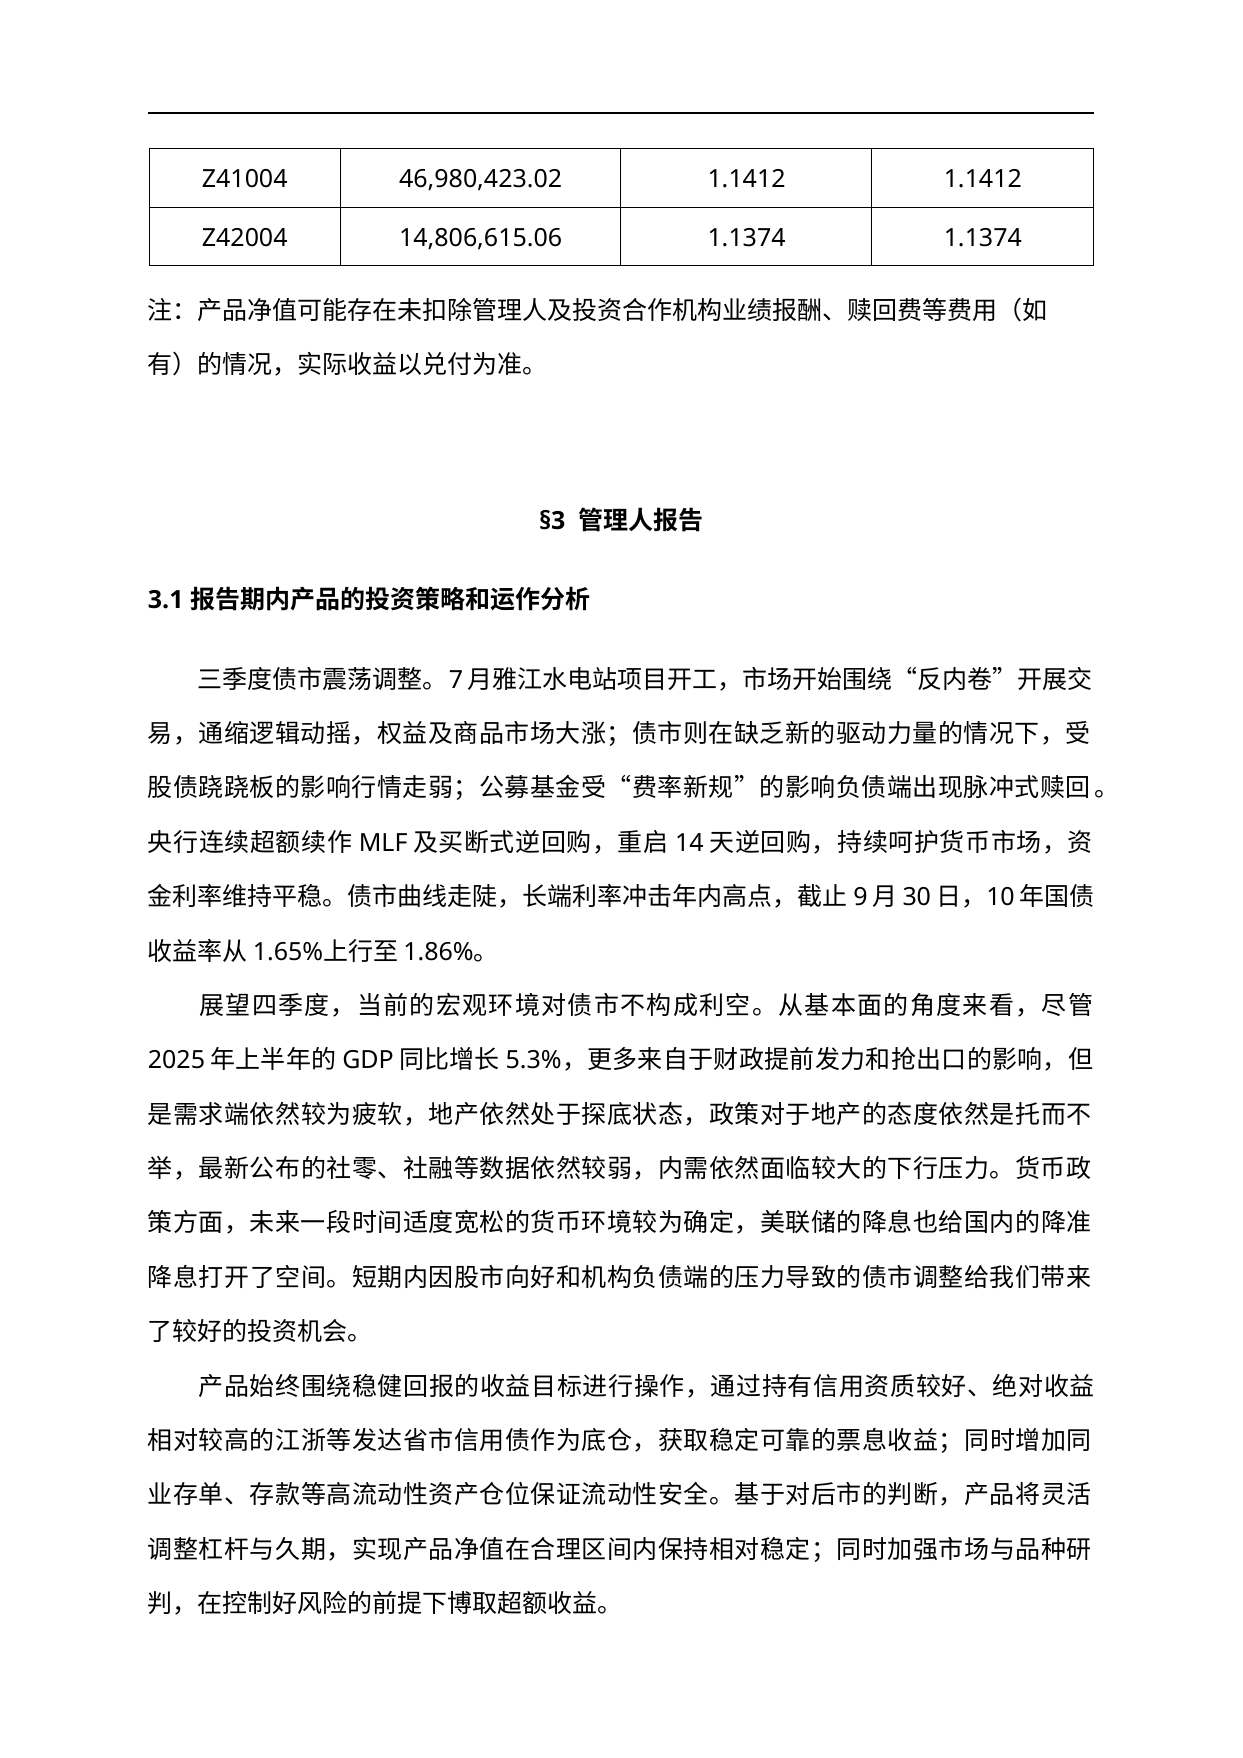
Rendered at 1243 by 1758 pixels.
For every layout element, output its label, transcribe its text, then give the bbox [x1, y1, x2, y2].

table_cell 1.1374 [872, 208, 1093, 265]
text 3.1 报告期内产品的投资策略和运作分析 [148, 580, 1094, 616]
text 注：产品净值可能存在未扣除管理人及投资合作机构业绩报酬、赎回费等费用（如有）的情况，实际收益以兑付为准。 [148, 291, 1094, 381]
table_cell 1.1412 [621, 149, 871, 207]
table_cell 14,806,615.06 [341, 208, 620, 265]
table_cell 1.1412 [872, 149, 1093, 207]
table_cell 46,980,423.02 [341, 149, 620, 207]
table_cell Z41004 [150, 149, 340, 207]
text §3 管理人报告 [148, 500, 1094, 537]
table_cell Z42004 [150, 208, 340, 265]
table_cell 1.1374 [621, 208, 871, 265]
text 三季度债市震荡调整。7月雅江水电站项目开工，市场开始围绕“反内卷”开展交易，通缩逻辑动摇，权益及商品市场大涨；债市则在缺乏新的驱动力量的情况下，受股债跷跷板的影响行情走弱；公募基金受“费率新规”的影响负债端出现脉冲式赎回。央行连续超额续作MLF及买断式逆回购，重启14天逆回购，持续呵护货币市场，资金利率维持平稳。债市曲线走陡，长端利率冲击年内高点，截止9月30日，10年国债收益率从1.65%上行至1.86%。 展望四季度，当前的宏观环境对债市不构成利空。从基本面的角度来看，尽管2025年上半年的GDP同比增长5.3%，更多来自于财政提前发力和抢出口的影响，但是需求端依然较为疲软，地产依然处于探底状态，政策对于地产的态度依然是托而不举，最新公布的社零、社融等数据依然较弱，内需依然面临较大的下行压力。货币政策方面，未来一段时间适度宽松的货币环境较为确定，美联储的降息也给国内的降准降息打开了空间。短期内因股市向好和机构负债端的压力导致的债市调整给我们带来了较好的投资机会。 产品始终围绕稳健回报的收益目标进行操作，通过持有信用资质较好、绝对收益相对较高的江浙等发达省市信用债作为底仓，获取稳定可靠的票息收益；同时增加同业存单、存款等高流动性资产仓位保证流动性安全。基于对后市的判断，产品将灵活调整杠杆与久期，实现产品净值在合理区间内保持相对稳定；同时加强市场与品种研判，在控制好风险的前提下博取超额收益。 [148, 659, 1094, 1620]
